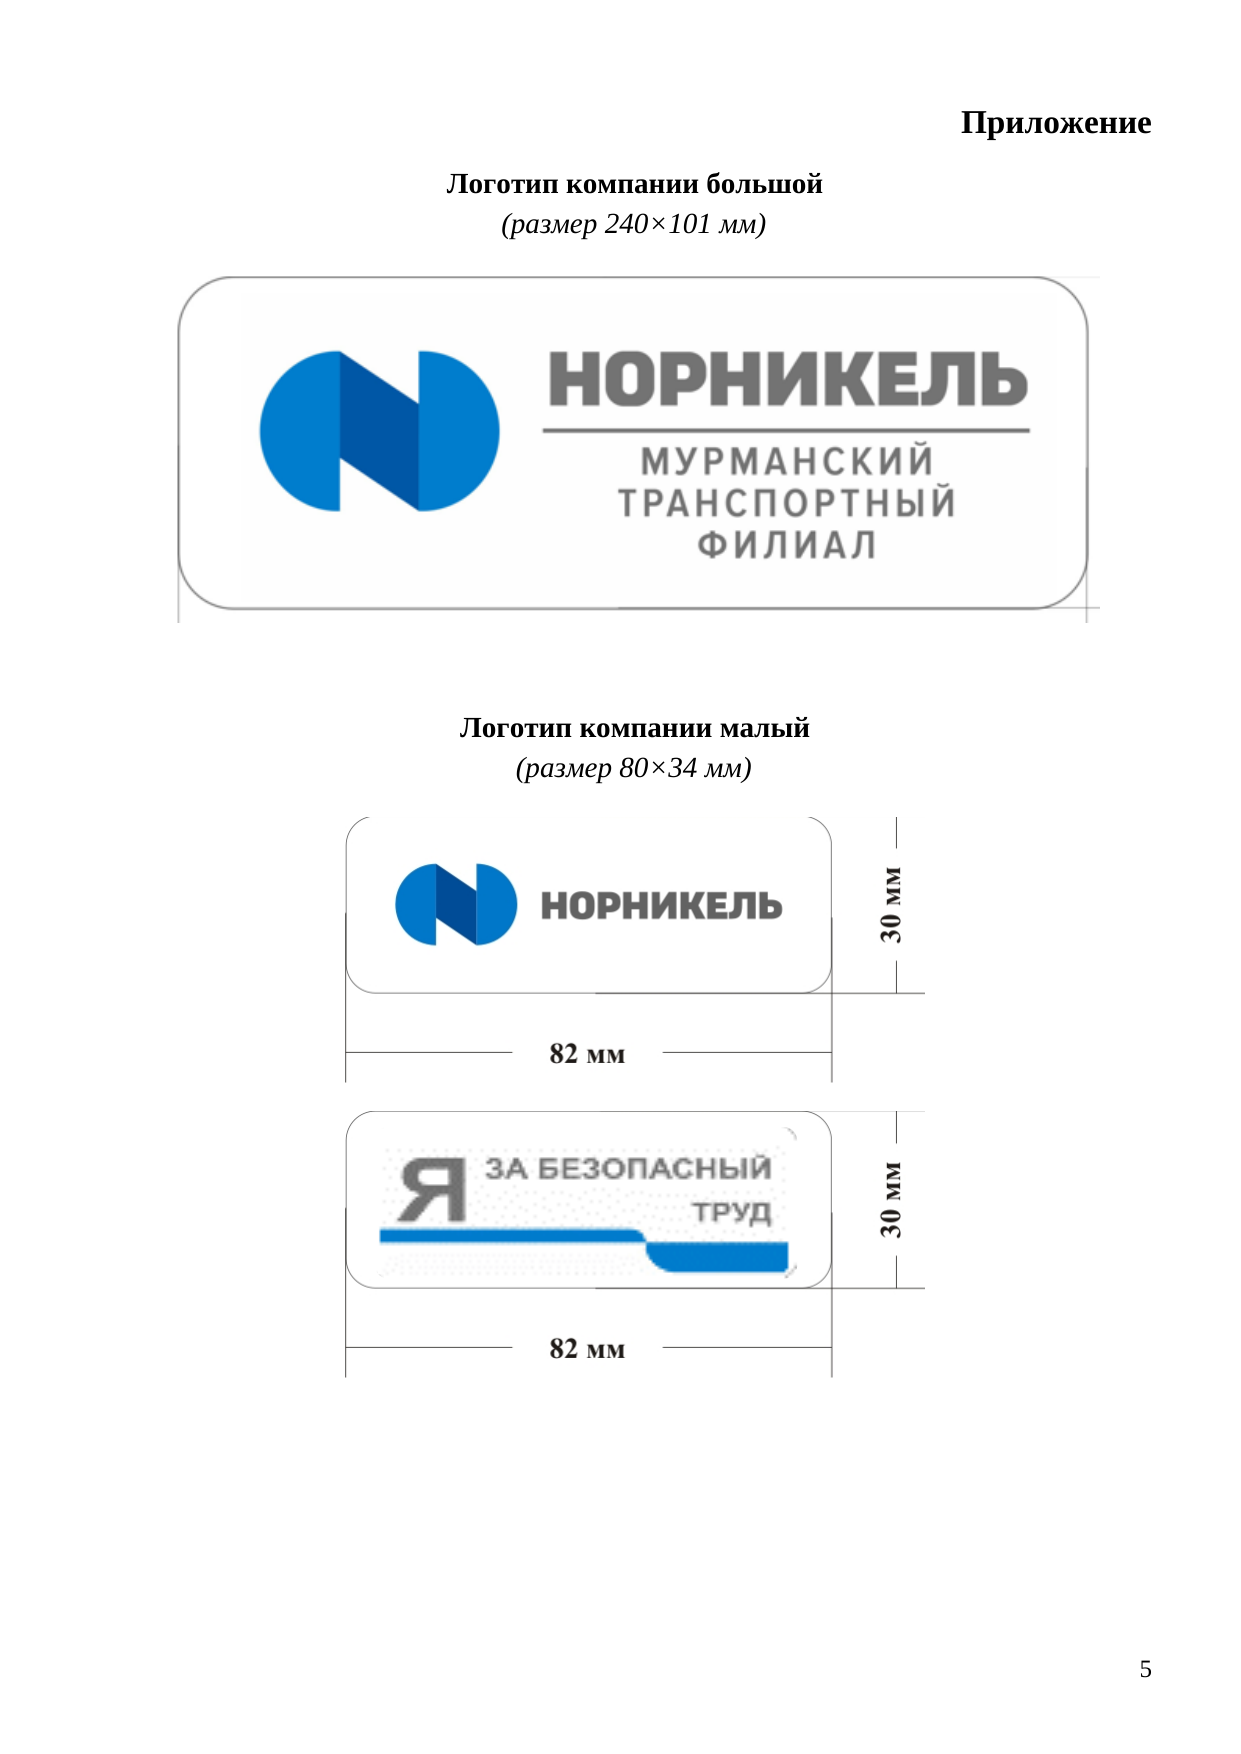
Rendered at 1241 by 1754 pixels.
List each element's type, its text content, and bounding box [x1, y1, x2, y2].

text Приложение [118, 103, 1152, 141]
picture [170, 272, 1100, 623]
text (размер 240×101 мм) [118, 206, 1152, 239]
subtitle Логотип компании большой [118, 166, 1152, 199]
picture [345, 1111, 925, 1378]
subtitle Логотип компании малый [118, 710, 1152, 744]
picture [345, 817, 925, 1083]
text (размер 80×34 мм) [118, 750, 1152, 783]
